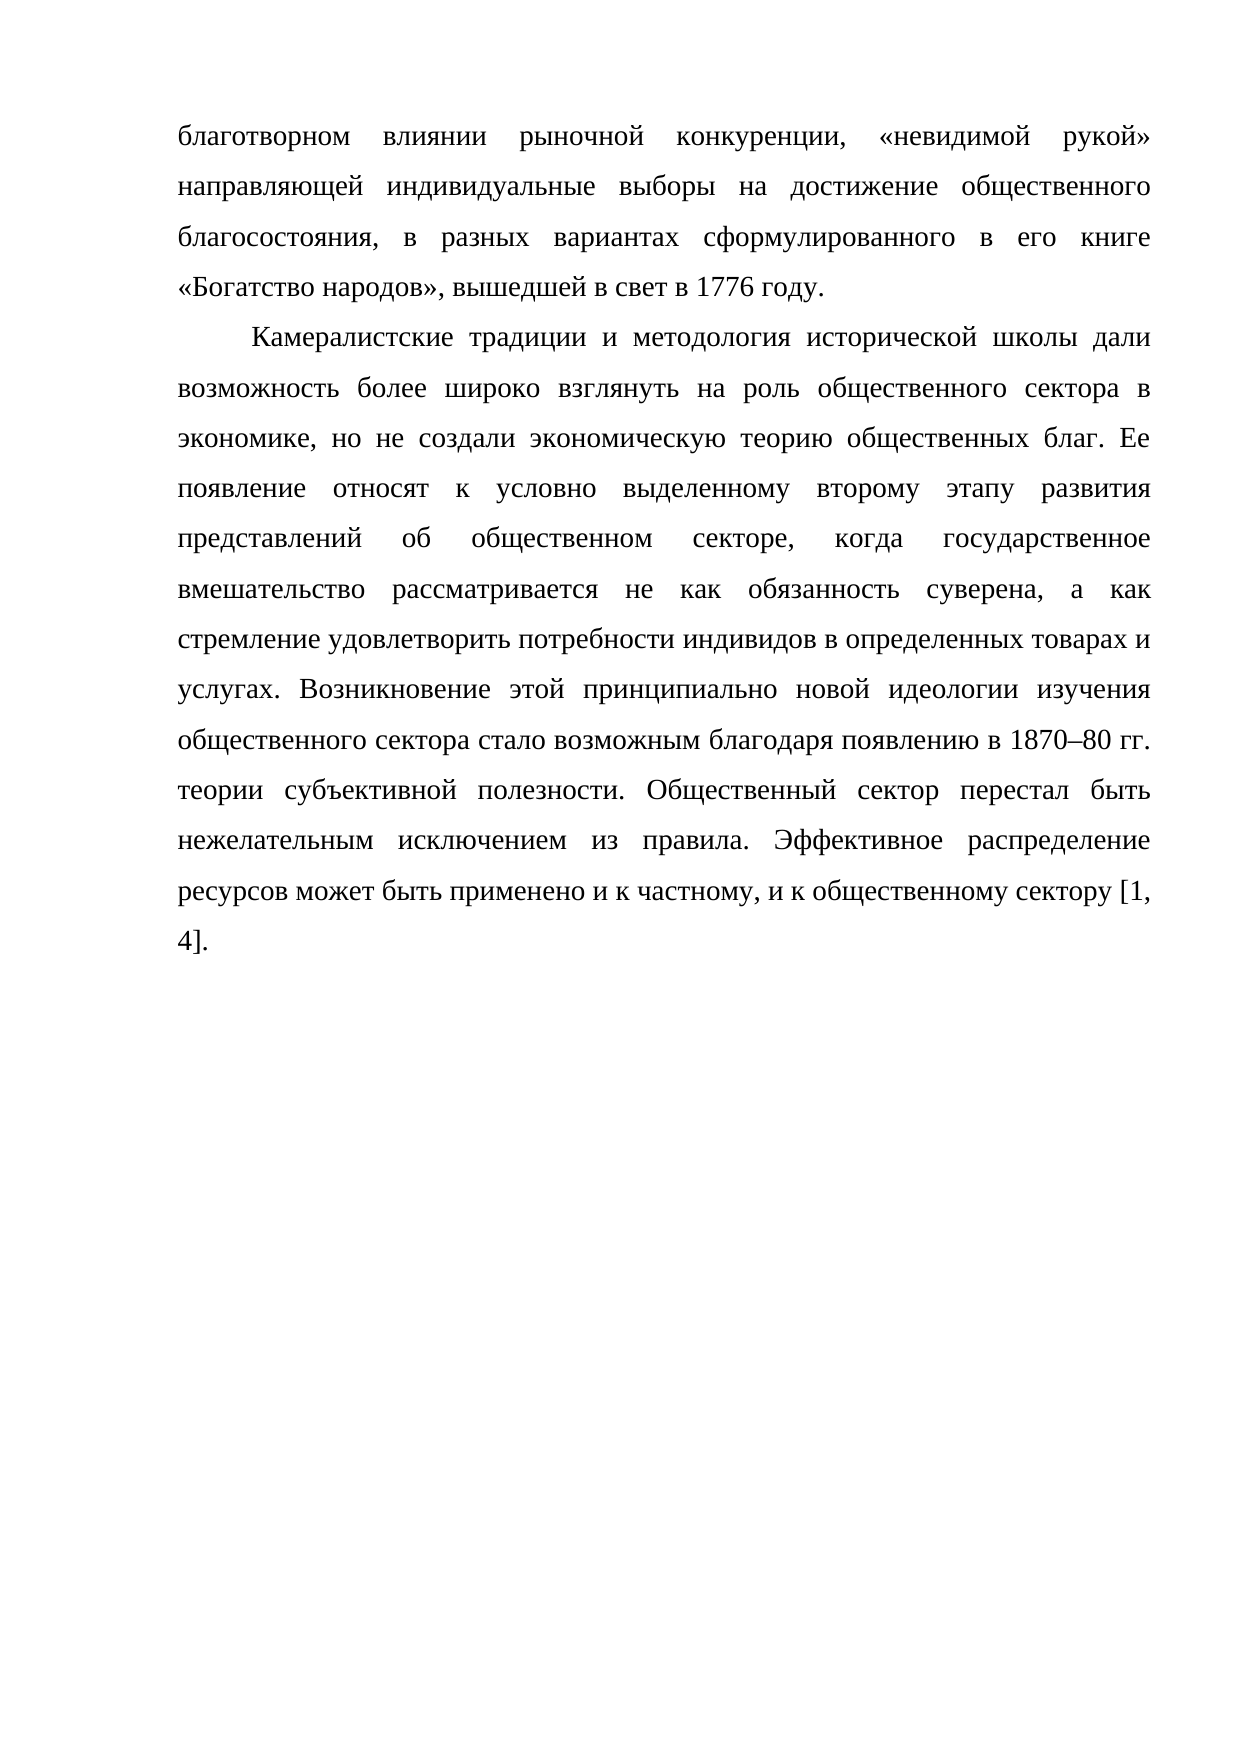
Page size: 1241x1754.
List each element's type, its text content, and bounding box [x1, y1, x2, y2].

text Камералистские традиции и методология исторической школы дали возможность более широко взглянуть на роль общественного сектора в экономике, но не создали экономическую теорию общественных благ. Ее появление относят к условно выделенному второму этапу развития представлений об общественном секторе, когда государственное вмешательство рассматривается не как обязанность суверена, а как стремление удовлетворить потребности индивидов в определенных товарах и услугах. Возникновение этой принципиально новой идеологии изучения общественного сектора стало возможным благодаря появлению в 1870–80 гг. теории субъективной полезности. Общественный сектор перестал быть нежелательным исключением из правила. Эффективное распределение ресурсов может быть применено и к частному, и к общественному сектору [1, 4]. [177, 319, 1152, 957]
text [177, 118, 1152, 303]
